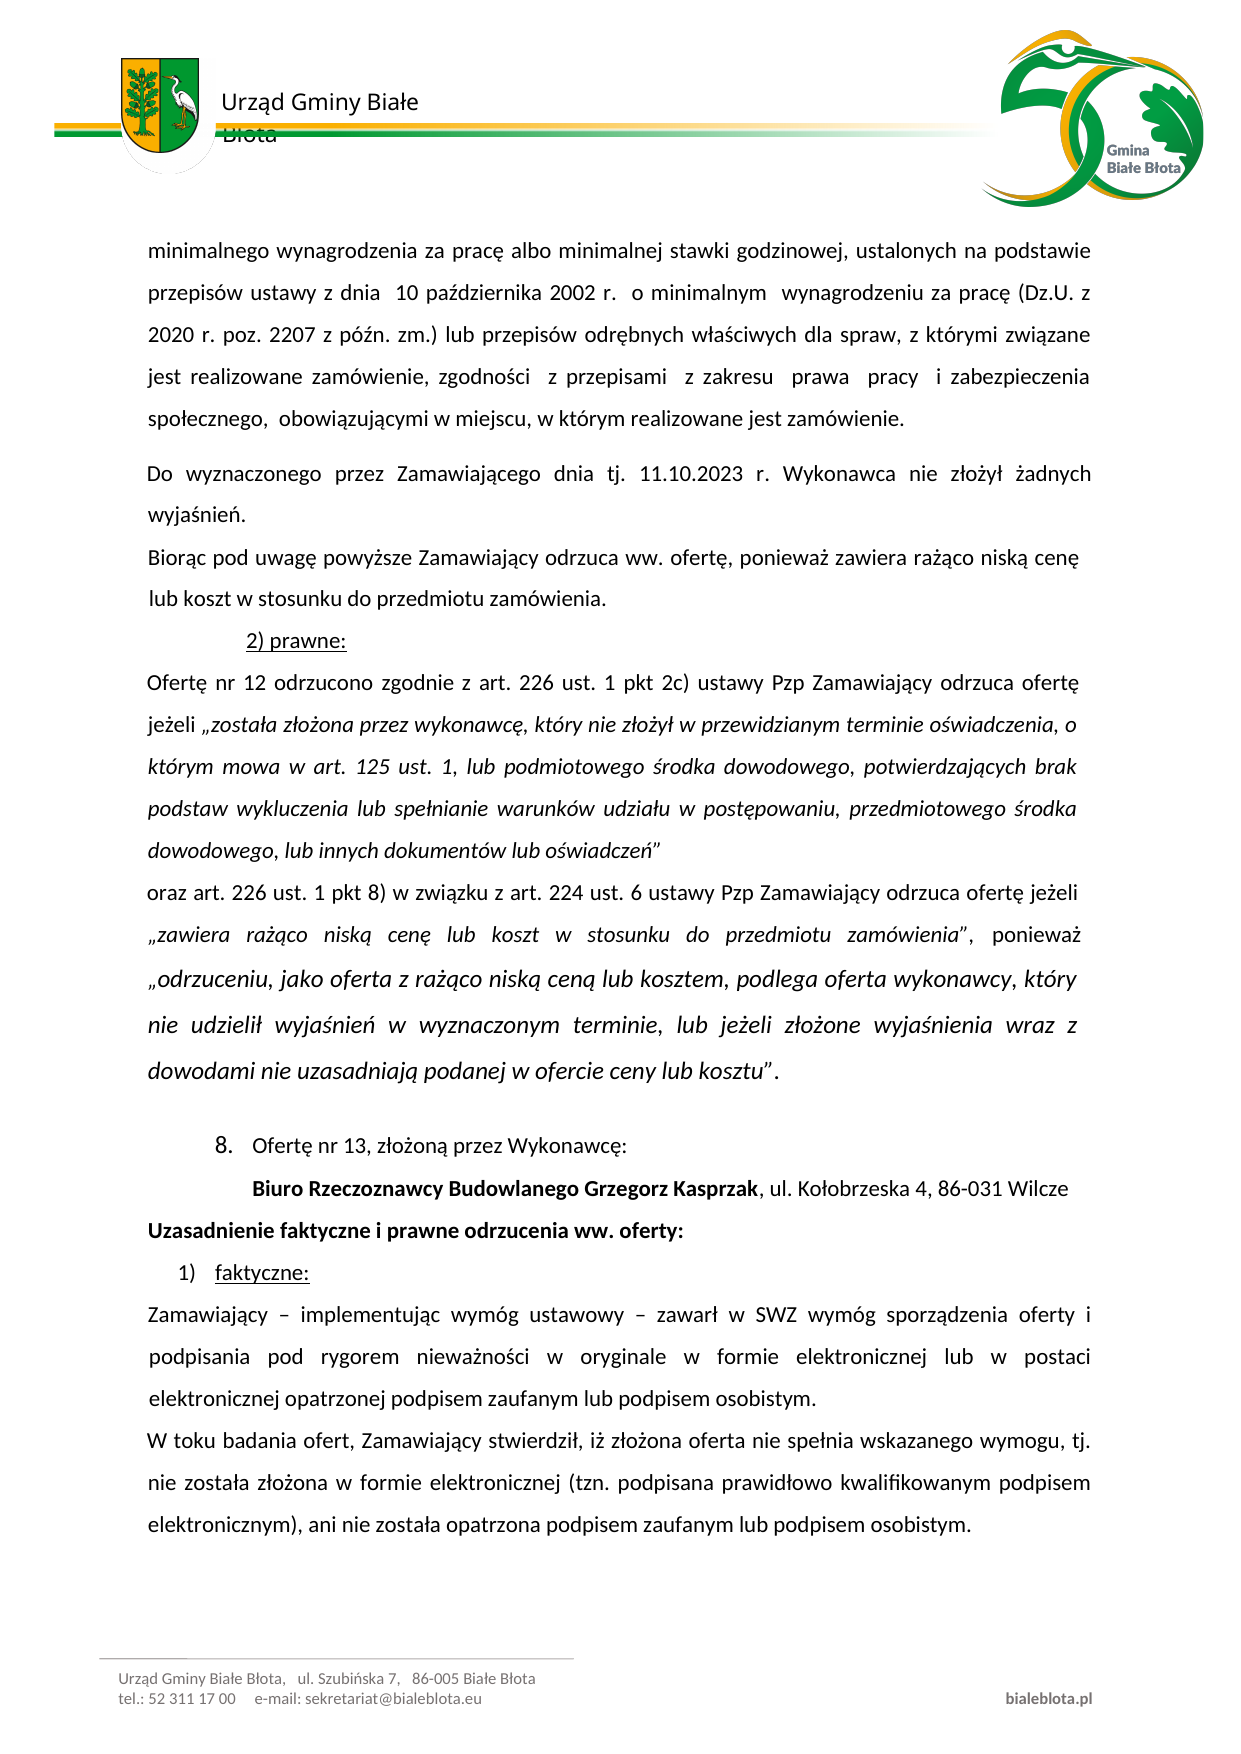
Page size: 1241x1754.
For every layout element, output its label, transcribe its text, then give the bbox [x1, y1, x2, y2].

list faktyczne: [177, 1258, 1093, 1287]
text Do wyznaczonego przez Zamawiającego dnia tj. 11.10.2023 r. Wykonawca nie złożył żadnych wyjaśnień. [147, 459, 1093, 529]
list Ofertę nr 13, złożoną przez Wykonawcę: [214, 1129, 1093, 1159]
text Uzasadnienie faktyczne i prawne odrzucenia ww. oferty: [148, 1217, 1093, 1244]
text Zamawiający – implementując wymóg ustawowy – zawarł w SWZ wymóg sporządzenia oferty i podpisania pod rygorem nieważności w oryginale w formie elektronicznej lub w postaci elektronicznej opatrzonej podpisem zaufanym lub podpisem osobistym. [148, 1301, 1093, 1412]
text Ofertę nr 12 odrzucono zgodnie z art. 226 ust. 1 pkt 2c) ustawy Pzp Zamawiający odrzuca ofertę jeżeli „została złożona przez wykonawcę, który nie złożył w przewidzianym terminie oświadczenia, o którym mowa w art. 125 ust. 1, lub podmiotowego środka dowodowego, potwierdzających brak podstaw wykluczenia lub spełnianie warunków udziału w postępowaniu, przedmiotowego środka dowodowego, lub innych dokumentów lub oświadczeń” [147, 668, 1081, 864]
text oraz art. 226 ust. 1 pkt 8) w związku z art. 224 ust. 6 ustawy Pzp Zamawiający odrzuca ofertę jeżeli „zawiera rażąco niską cenę lub koszt w stosunku do przedmiotu zamówienia”, ponieważ „odrzuceniu, jako oferta z rażąco niską ceną lub kosztem, podlega oferta wykonawcy, który nie udzielił wyjaśnień w wyznaczonym terminie, lub jeżeli złożone wyjaśnienia wraz z dowodami nie uzasadniają podanej w ofercie ceny lub kosztu”. [147, 878, 1081, 1086]
picture [216, 30, 1204, 207]
list Biuro Rzeczoznawcy Budowlanego Grzegorz Kasprzak, ul. Kołobrzeska 4, 86-031 Wilcze [252, 1174, 1093, 1203]
picture [54, 58, 199, 153]
text W toku badania ofert, Zamawiający stwierdził, iż złożona oferta nie spełnia wskazanego wymogu, tj. nie została złożona w formie elektronicznej (tzn. podpisana prawidłowo kwalifikowanym podpisem elektronicznym), ani nie została opatrzona podpisem zaufanym lub podpisem osobistym. [147, 1426, 1093, 1538]
list 2) prawne: [215, 627, 1093, 654]
text Biorąc pod uwagę powyższe Zamawiający odrzuca ww. ofertę, ponieważ zawiera rażąco niską cenę lub koszt w stosunku do przedmiotu zamówienia. [148, 543, 1081, 613]
